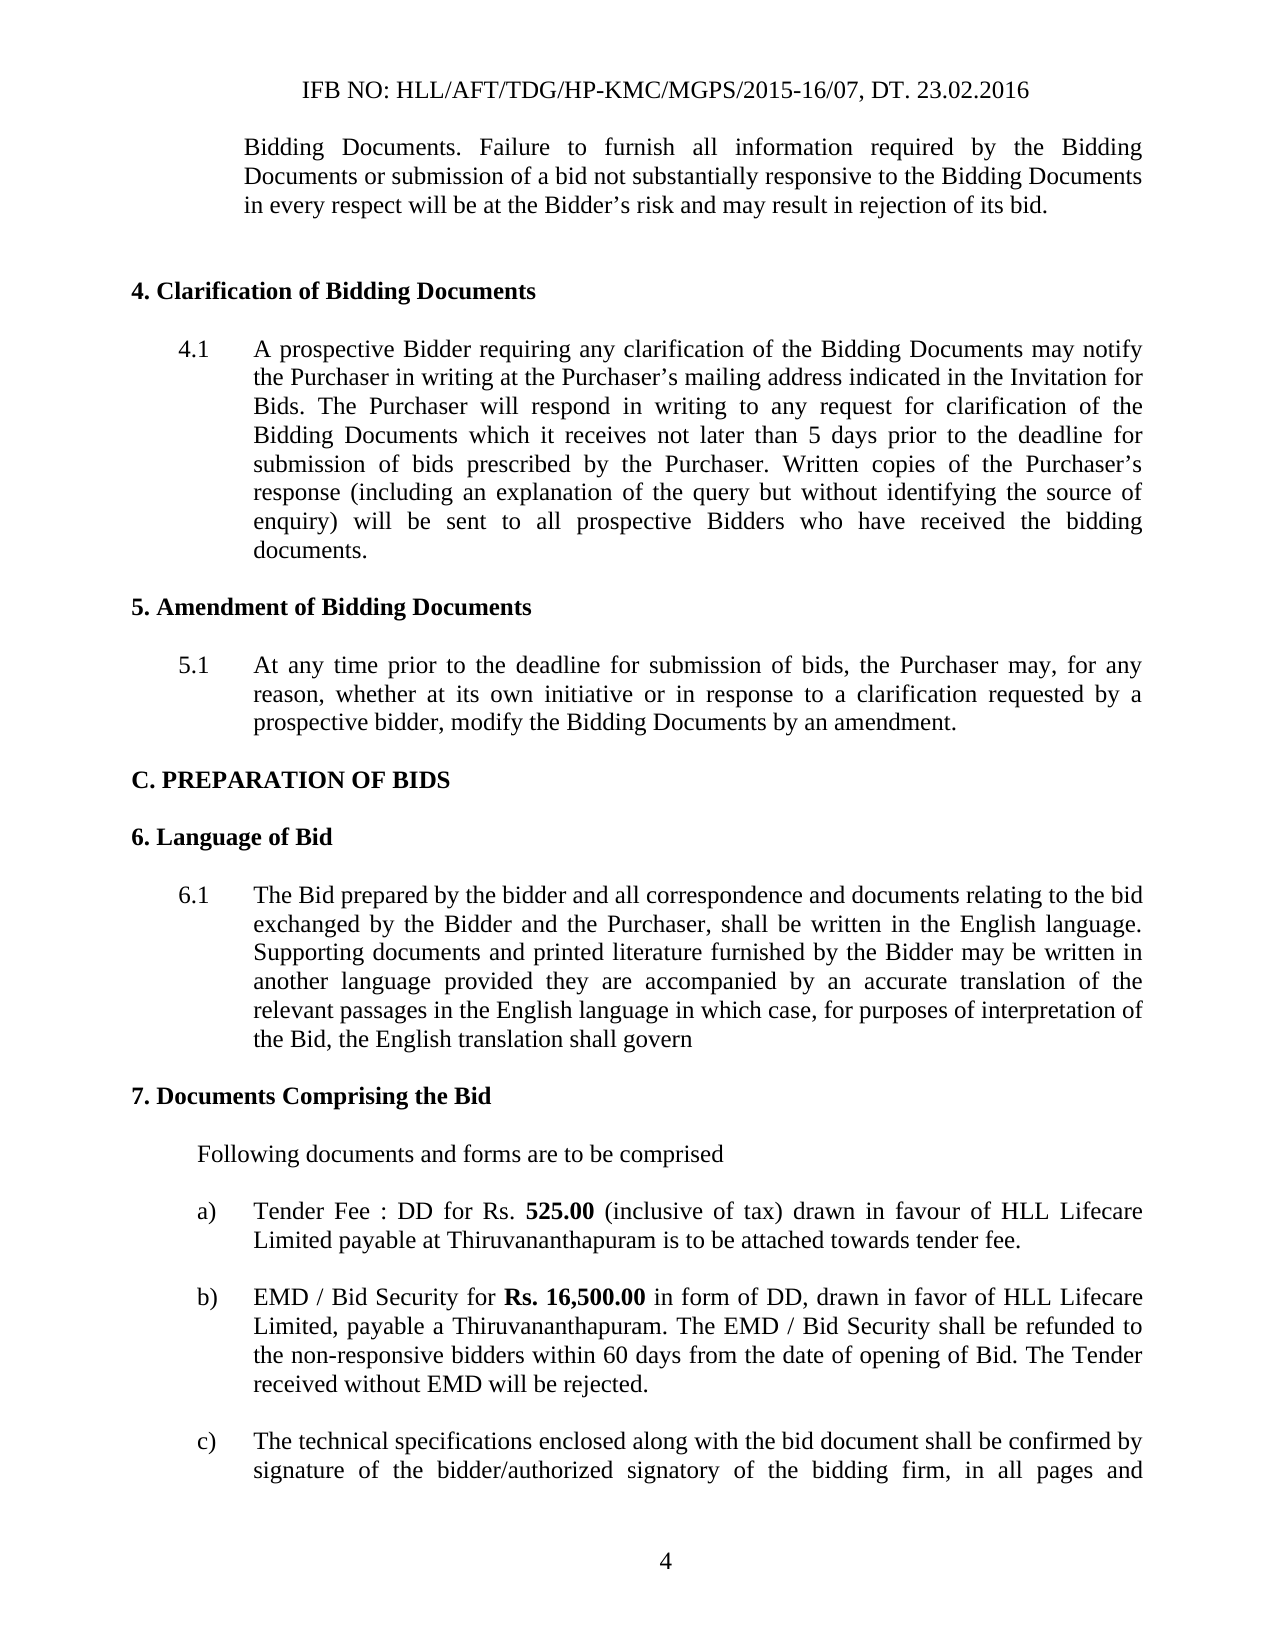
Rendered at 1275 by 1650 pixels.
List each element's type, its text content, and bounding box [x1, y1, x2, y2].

text 7. Documents Comprising the Bid [131, 1081, 1200, 1110]
text Following documents and forms are to be comprised [131, 1139, 1200, 1167]
text C. PREPARATION OF BIDS [131, 765, 1200, 794]
text 5. Amendment of Bidding Documents [131, 592, 1200, 621]
list EMD / Bid Security for Rs. 16,500.00 in form of DD, drawn in favor of HLL Lifecare Limited, payable a Thiruvananthapuram. The EMD / Bid Security shall be refunded to the non-responsive bidders within 60 days from the date of opening of Bid. The Tender received without EMD will be rejected. [197, 1282, 1144, 1397]
list Tender Fee : DD for Rs. 525.00 (inclusive of tax) drawn in favour of HLL Lifecare Limited payable at Thiruvananthapuram is to be attached towards tender fee. [197, 1196, 1144, 1254]
text 6.1 The Bid prepared by the bidder and all correspondence and documents relating to the bid exchanged by the Bidder and the Purchaser, shall be written in the English language. Supporting documents and printed literature furnished by the Bidder may be written in another language provided they are accompanied by an accurate translation of the relevant passages in the English language in which case, for purposes of interpretation of the Bid, the English translation shall govern [178, 880, 1144, 1052]
text 4. Clarification of Bidding Documents [131, 276, 1200, 305]
text 5.1 At any time prior to the deadline for submission of bids, the Purchaser may, for any reason, whether at its own initiative or in response to a clarification requested by a prospective bidder, modify the Bidding Documents by an amendment. [178, 650, 1144, 736]
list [197, 1426, 1144, 1484]
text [169, 132, 1144, 219]
text 6. Language of Bid [131, 822, 1200, 851]
text 4.1 A prospective Bidder requiring any clarification of the Bidding Documents may notify the Purchaser in writing at the Purchaser’s mailing address indicated in the Invitation for Bids. The Purchaser will respond in writing to any request for clarification of the Bidding Documents which it receives not later than 5 days prior to the deadline for submission of bids prescribed by the Purchaser. Written copies of the Purchaser’s response (including an explanation of the query but without identifying the source of enquiry) will be sent to all prospective Bidders who have received the bidding documents. [178, 334, 1144, 564]
